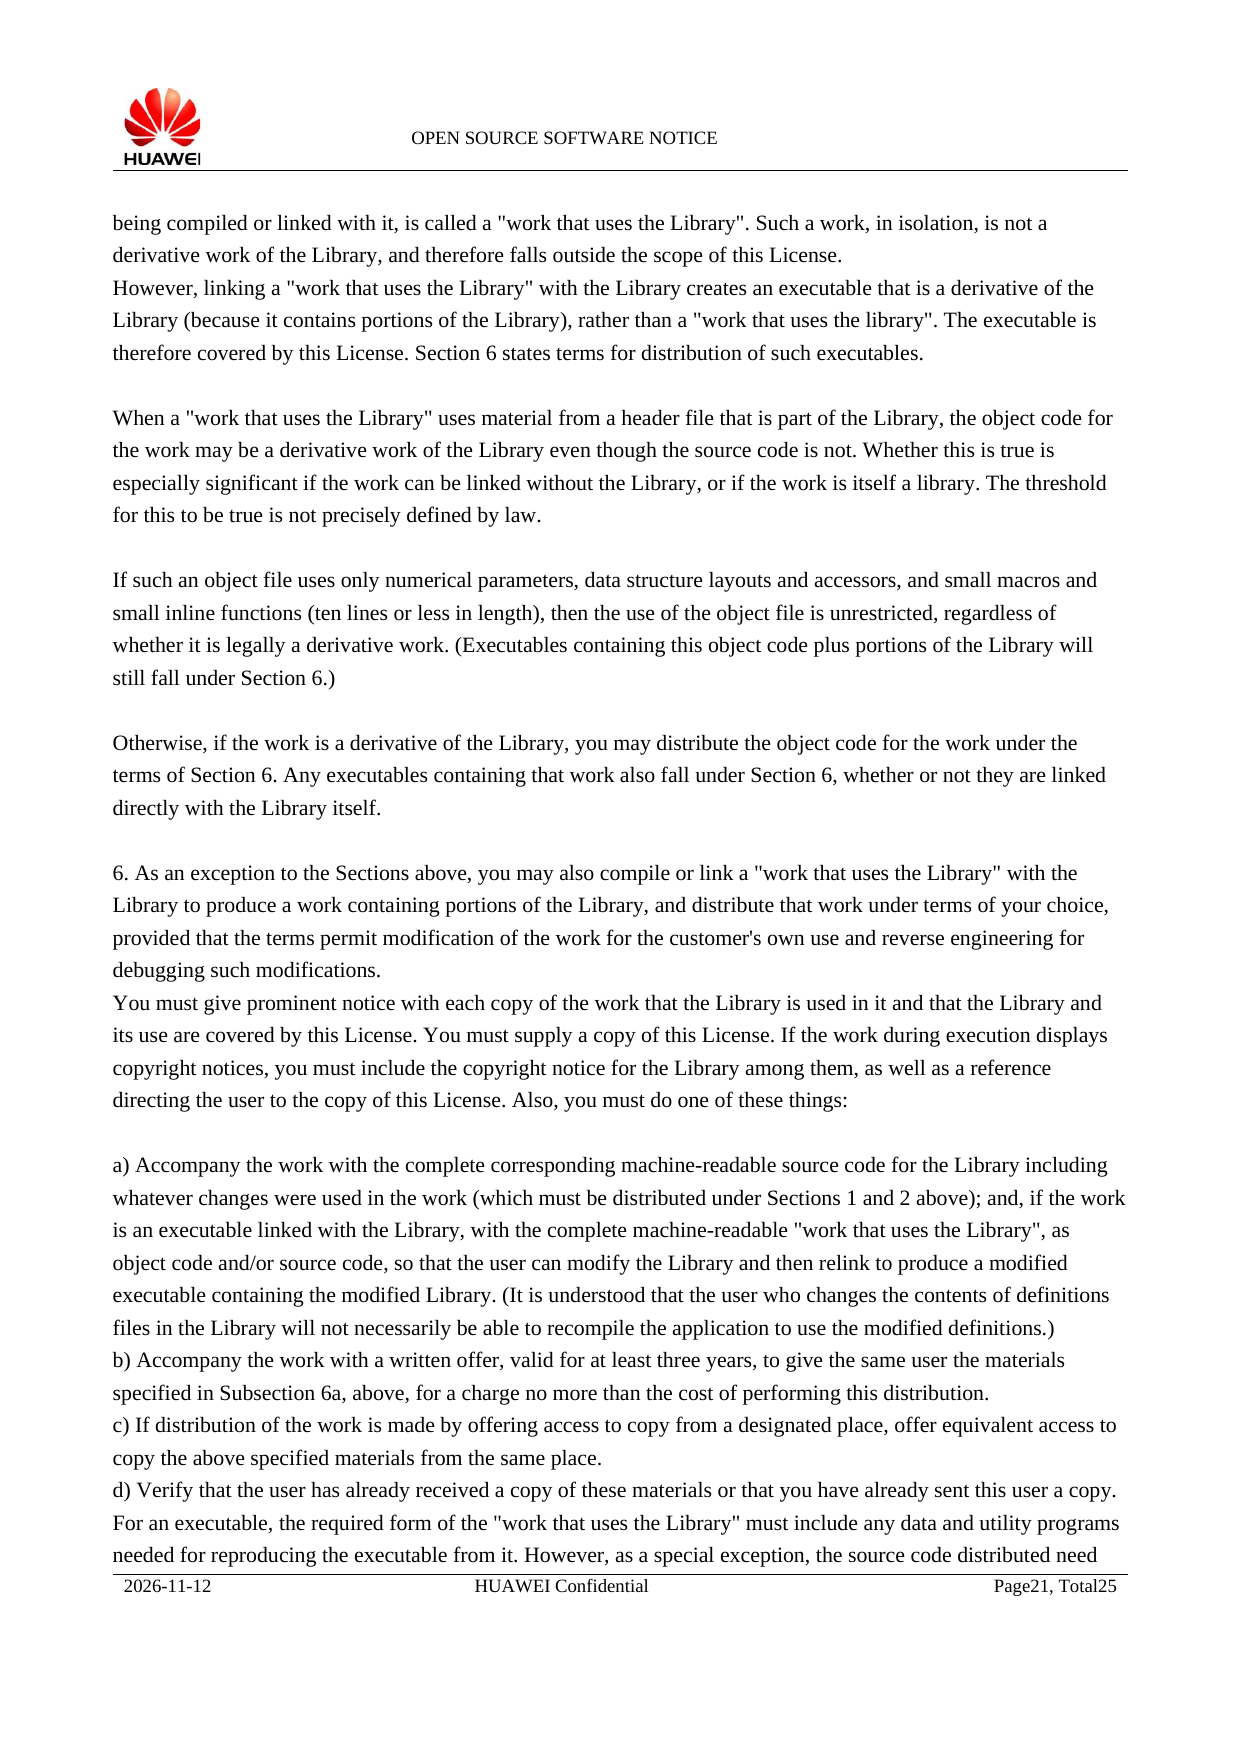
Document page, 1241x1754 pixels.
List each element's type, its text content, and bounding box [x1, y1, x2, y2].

picture [124, 88, 201, 165]
